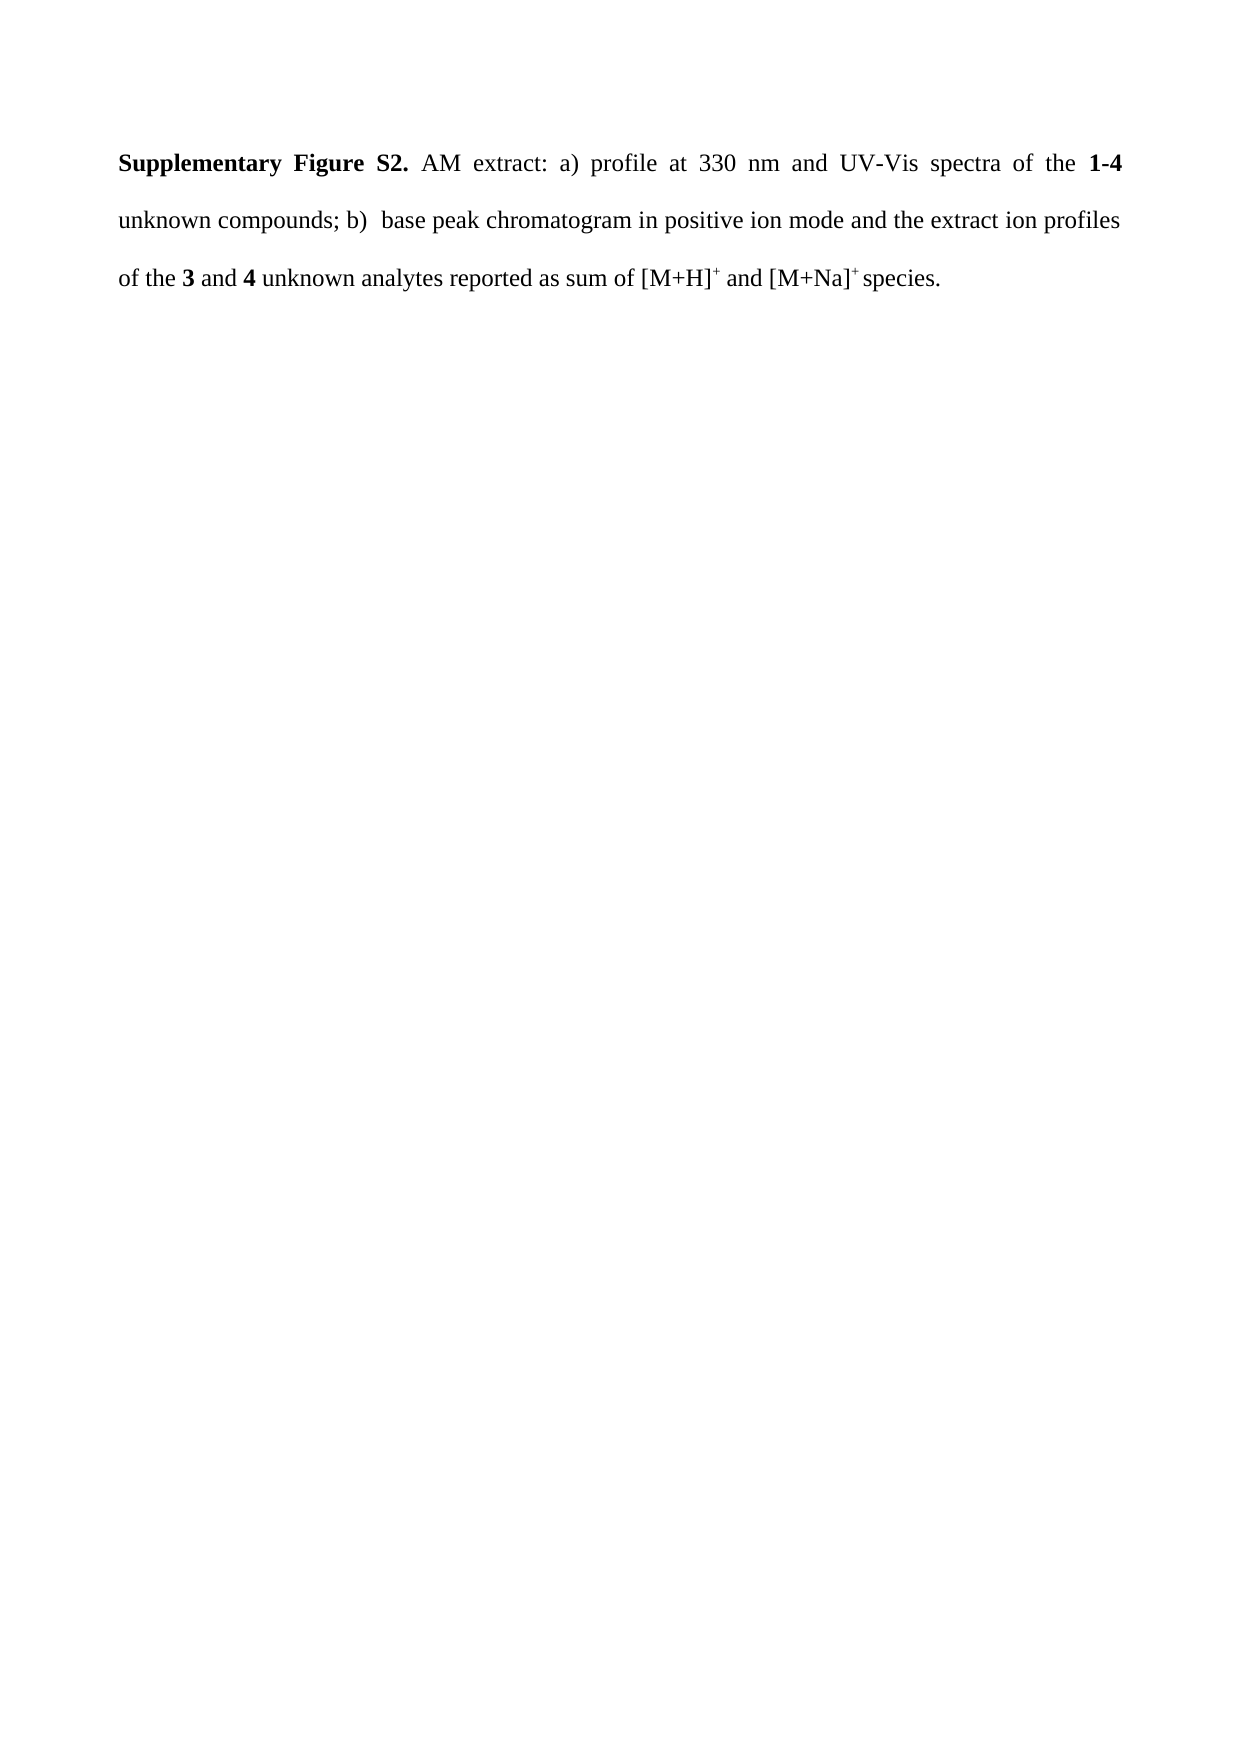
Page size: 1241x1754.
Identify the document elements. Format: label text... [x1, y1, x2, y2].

text Supplementary Figure S2. AM extract: a) profile at 330 nm and UV-Vis spectra of the 1-4 unknown compounds; b) base peak chromatogram in positive ion mode and the extract ion profiles of the 3 and 4 unknown analytes reported as sum of [M+H]+ and [M+Na]+ species. [118, 148, 1122, 291]
